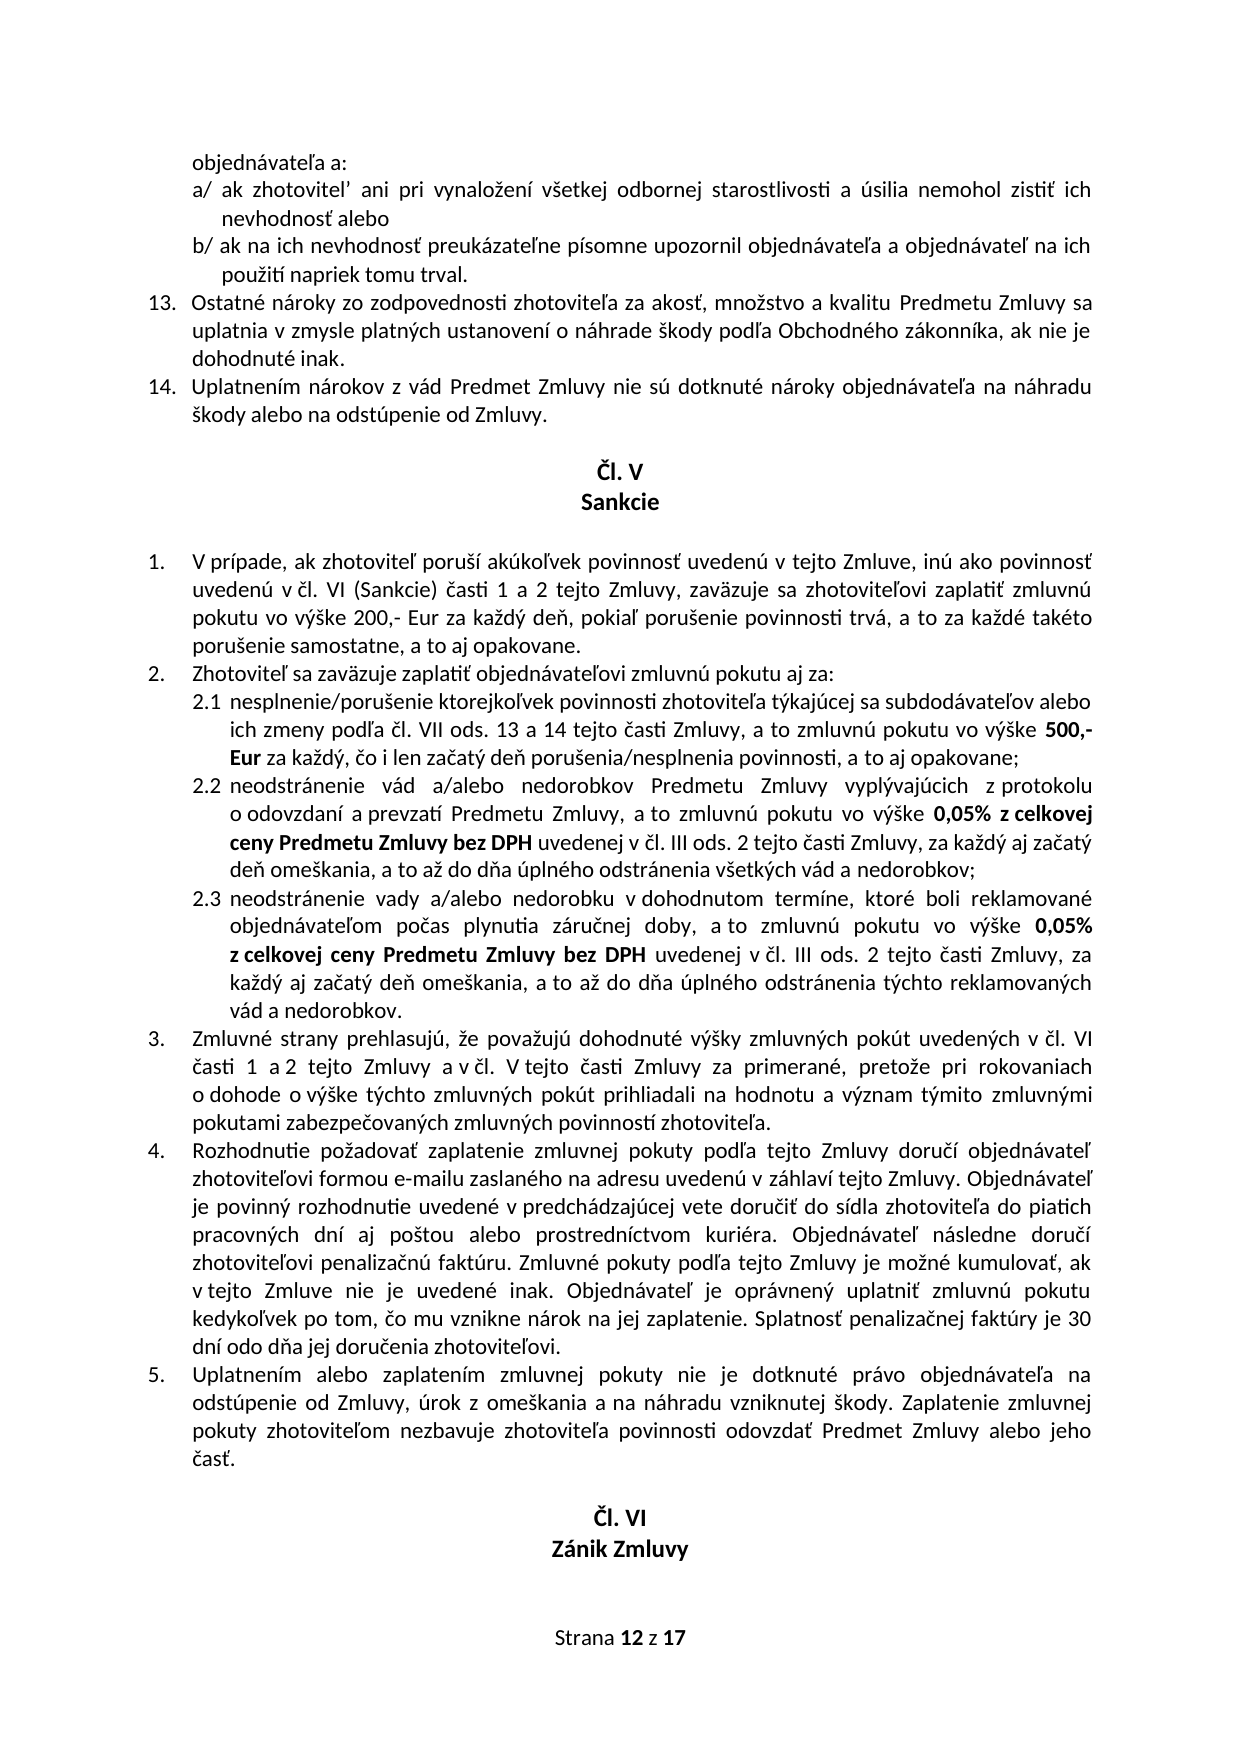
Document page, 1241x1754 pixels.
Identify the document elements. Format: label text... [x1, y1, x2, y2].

text Čl. VI [148, 1503, 1093, 1533]
list Rozhodnutie požadovať zaplatenie zmluvnej pokuty podľa tejto Zmluvy doručí objednávateľ zhotoviteľovi formou e-mailu zaslaného na adresu uvedenú v záhlaví tejto Zmluvy. Objednávateľ je povinný rozhodnutie uvedené v predchádzajúcej vete doručiť do sídla zhotoviteľa do piatich pracovných dní aj poštou alebo prostredníctvom kuriéra. Objednávateľ následne doručí zhotoviteľovi penalizačnú faktúru. Zmluvné pokuty podľa tejto Zmluvy je možné kumulovať, ak v tejto Zmluve nie je uvedené inak. Objednávateľ je oprávnený uplatniť zmluvnú pokutu kedykoľvek po tom, čo mu vznikne nárok na jej zaplatenie. Splatnosť penalizačnej faktúry je 30 dní odo dňa jej doručenia zhotoviteľovi. [148, 1136, 1093, 1360]
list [148, 148, 1093, 176]
text b/ ak na ich nevhodnosť preukázateľne písomne upozornil objednávateľa a objednávateľ na ich použití napriek tomu trval. [192, 232, 1093, 288]
text Zánik Zmluvy [148, 1533, 1093, 1564]
list V prípade, ak zhotoviteľ poruší akúkoľvek povinnosť uvedenú v tejto Zmluve, inú ako povinnosť uvedenú v čl. VI (Sankcie) časti 1 a 2 tejto Zmluvy, zaväzuje sa zhotoviteľovi zaplatiť zmluvnú pokutu vo výške 200,- Eur za každý deň, pokiaľ porušenie povinnosti trvá, a to za každé takéto porušenie samostatne, a to aj opakovane. [148, 547, 1093, 659]
text Sankcie [148, 486, 1093, 517]
list neodstránenie vád a/alebo nedorobkov Predmetu Zmluvy vyplývajúcich z protokolu o odovzdaní a prevzatí Predmetu Zmluvy, a to zmluvnú pokutu vo výške 0,05% z celkovej ceny Predmetu Zmluvy bez DPH uvedenej v čl. III ods. 2 tejto časti Zmluvy, za každý aj začatý deň omeškania, a to až do dňa úplného odstránenia všetkých vád a nedorobkov; [192, 772, 1093, 884]
list Ostatné nároky zo zodpovednosti zhotoviteľa za akosť, množstvo a kvalitu Predmetu Zmluvy sa uplatnia v zmysle platných ustanovení o náhrade škody podľa Obchodného zákonníka, ak nie je dohodnuté inak. [148, 288, 1093, 372]
list Uplatnením alebo zaplatením zmluvnej pokuty nie je dotknuté právo objednávateľa na odstúpenie od Zmluvy, úrok z omeškania a na náhradu vzniknutej škody. Zaplatenie zmluvnej pokuty zhotoviteľom nezbavuje zhotoviteľa povinnosti odovzdať Predmet Zmluvy alebo jeho časť. [148, 1360, 1093, 1472]
list Zhotoviteľ sa zaväzuje zaplatiť objednávateľovi zmluvnú pokutu aj za: [148, 659, 1093, 687]
list Zmluvné strany prehlasujú, že považujú dohodnuté výšky zmluvných pokút uvedených v čl. VI časti 1 a 2 tejto Zmluvy a v čl. V tejto časti Zmluvy za primerané, pretože pri rokovaniach o dohode o výške týchto zmluvných pokút prihliadali na hodnotu a význam týmito zmluvnými pokutami zabezpečovaných zmluvných povinností zhotoviteľa. [148, 1024, 1093, 1136]
list neodstránenie vady a/alebo nedorobku v dohodnutom termíne, ktoré boli reklamované objednávateľom počas plynutia záručnej doby, a to zmluvnú pokutu vo výške 0,05% z celkovej ceny Predmetu Zmluvy bez DPH uvedenej v čl. III ods. 2 tejto časti Zmluvy, za každý aj začatý deň omeškania, a to až do dňa úplného odstránenia týchto reklamovaných vád a nedorobkov. [192, 884, 1093, 1024]
list nesplnenie/porušenie ktorejkoľvek povinnosti zhotoviteľa týkajúcej sa subdodávateľov alebo ich zmeny podľa čl. VII ods. 13 a 14 tejto časti Zmluvy, a to zmluvnú pokutu vo výške 500,-Eur za každý, čo i len začatý deň porušenia/nesplnenia povinnosti, a to aj opakovane; [192, 687, 1093, 772]
text a/ ak zhotovitel’ ani pri vynaložení všetkej odbornej starostlivosti a úsilia nemohol zistiť ich nevhodnosť alebo [192, 176, 1093, 232]
text Čl. V [148, 456, 1093, 486]
list Uplatnením nárokov z vád Predmet Zmluvy nie sú dotknuté nároky objednávateľa na náhradu škody alebo na odstúpenie od Zmluvy. [148, 372, 1093, 428]
